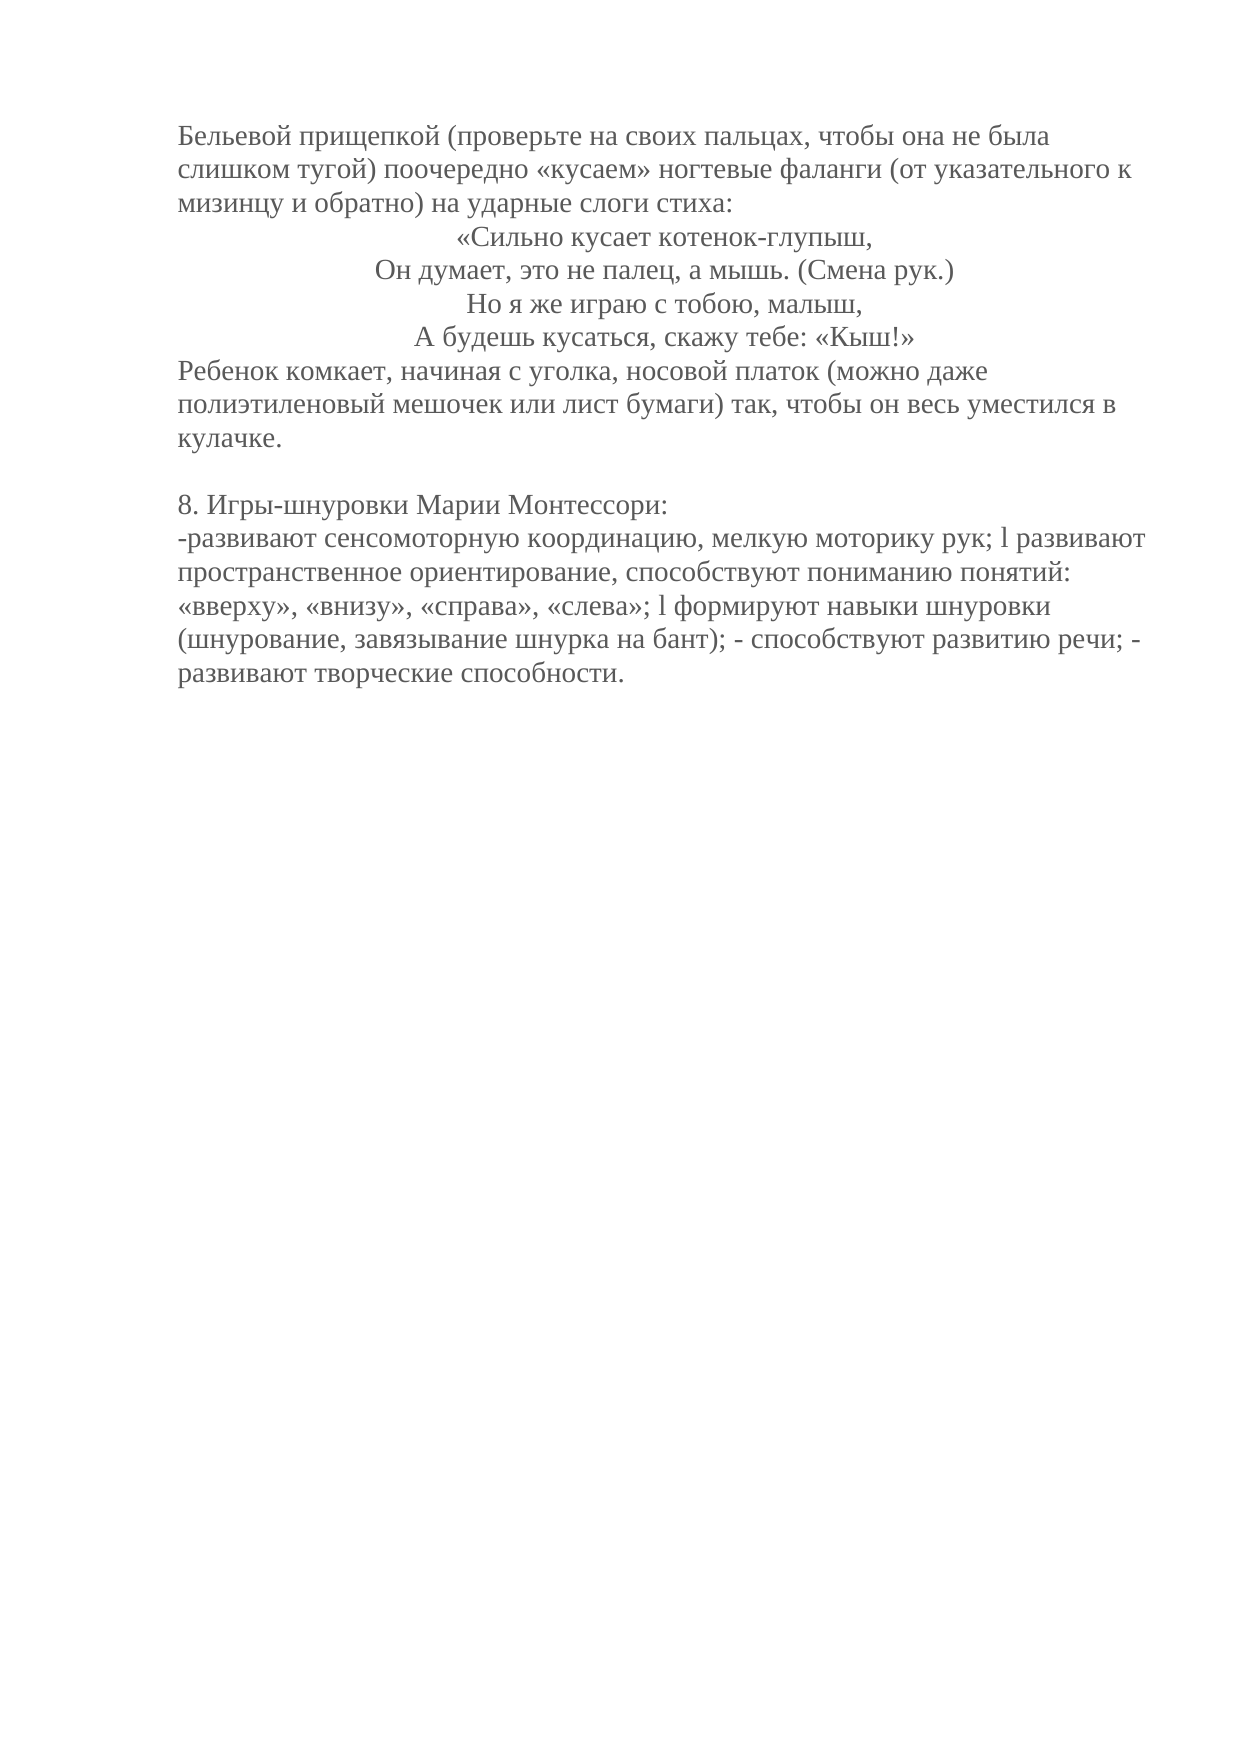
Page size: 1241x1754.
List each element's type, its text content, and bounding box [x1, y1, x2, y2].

text -развивают сенсомоторную координацию, мелкую моторику рук; l развивают пространственное ориентирование, способствуют пониманию понятий: «вверху», «внизу», «справа», «слева»; l формируют навыки шнуровки (шнурование, завязывание шнурка на бант); - способствуют развитию речи; -развивают творческие способности. [177, 521, 1152, 688]
text А будешь кусаться, скажу тебе: «Кыш!» [177, 319, 1152, 353]
text 8. Игры-шнуровки Марии Монтессори: [177, 487, 1152, 521]
text «Сильно кусает котенок-глупыш, [177, 219, 1152, 252]
text Он думает, это не палец, а мышь. (Смена рук.) [177, 252, 1152, 286]
text Но я же играю с тобою, малыш, [177, 286, 1152, 319]
text Бельевой прищепкой (проверьте на своих пальцах, чтобы она не была слишком тугой) поочередно «кусаем» ногтевые фаланги (от указательного к мизинцу и обратно) на ударные слоги стиха: [177, 118, 1152, 219]
text Ребенок комкает, начиная с уголка, носовой платок (можно даже полиэтиленовый мешочек или лист бумаги) так, чтобы он весь уместился в кулачке. [177, 353, 1152, 453]
